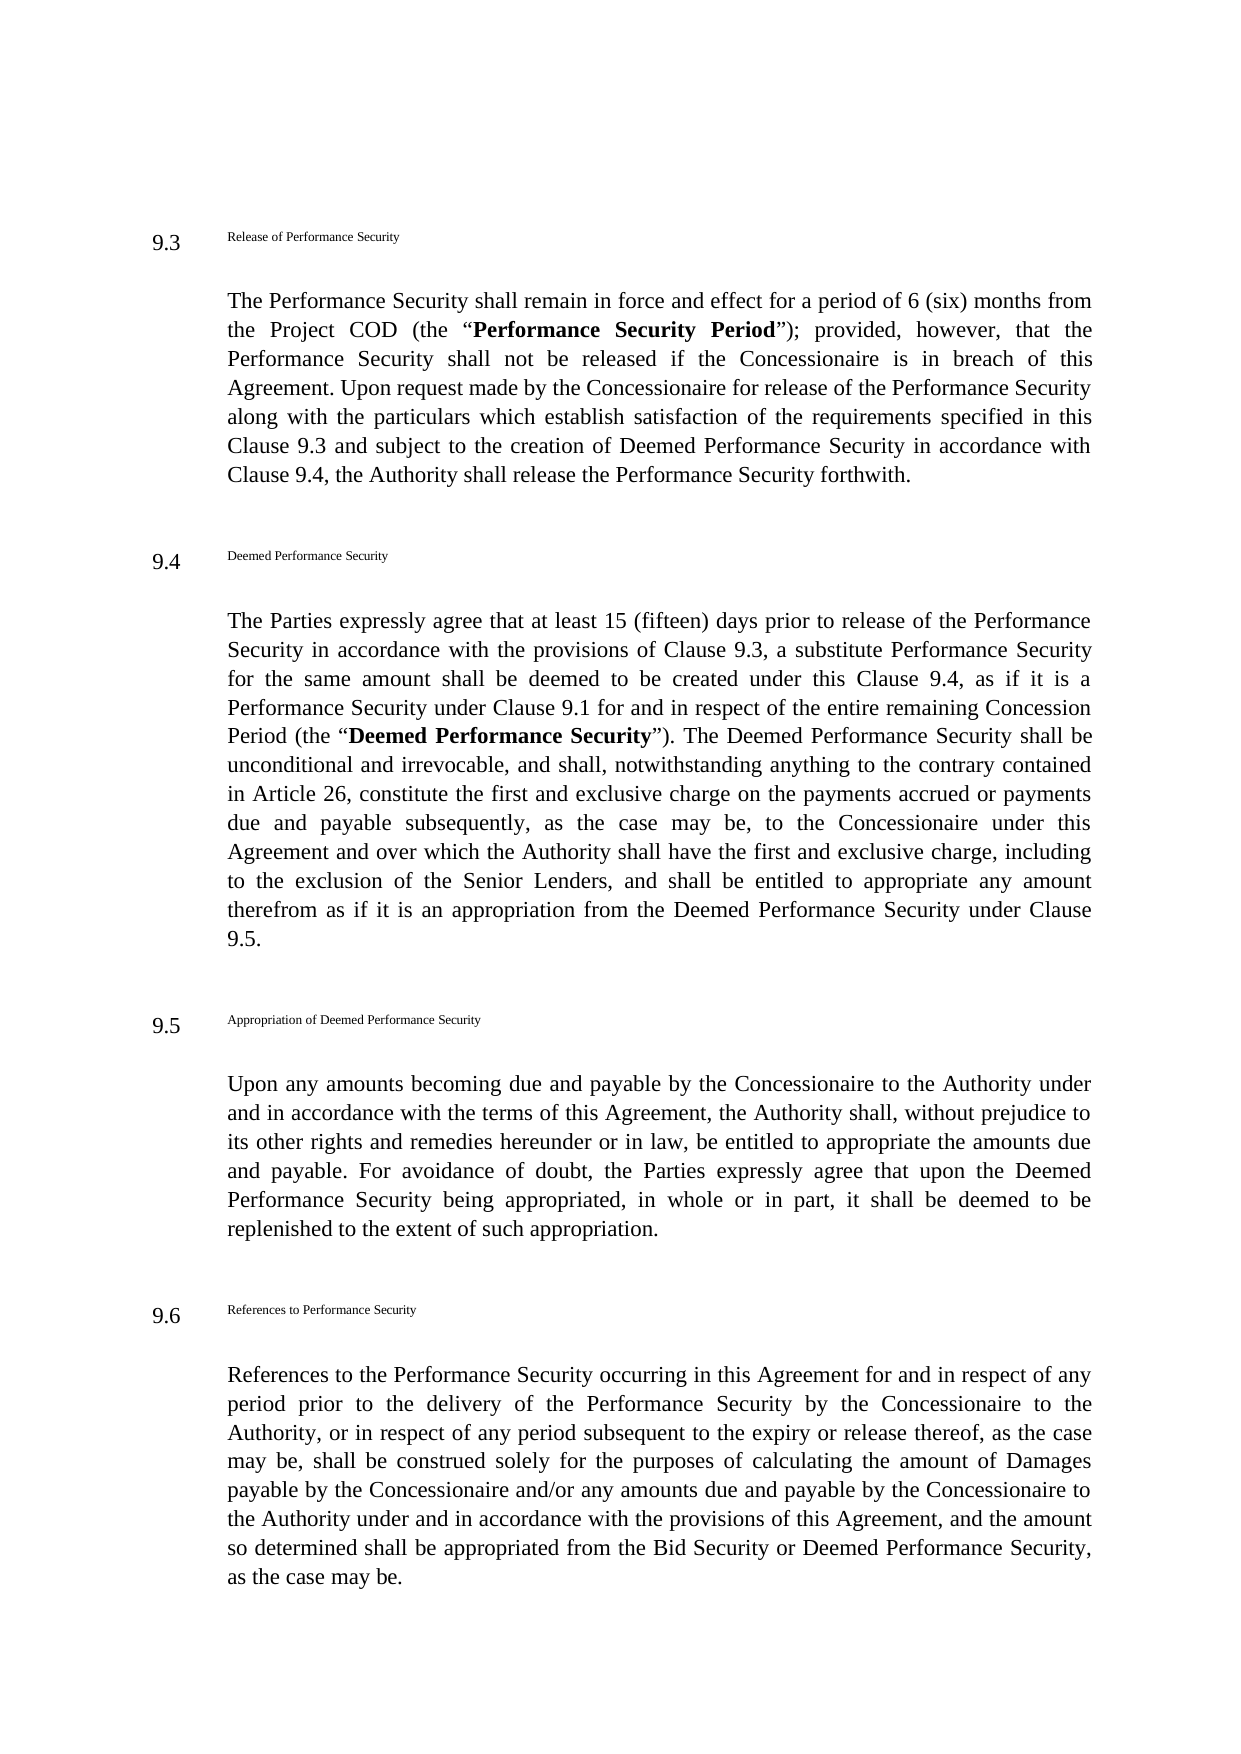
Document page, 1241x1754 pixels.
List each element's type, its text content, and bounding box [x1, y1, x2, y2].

subtitle References to Performance Security [152, 1302, 1159, 1329]
text References to the Performance Security occurring in this Agreement for and in respect of any period prior to the delivery of the Performance Security by the Concessionaire to the Authority, or in respect of any period subsequent to the expiry or release thereof, as the case may be, shall be construed solely for the purposes of calculating the amount of Damages payable by the Concessionaire and/or any amounts due and payable by the Concessionaire to the Authority under and in accordance with the provisions of this Agreement, and the amount so determined shall be appropriated from the Bid Security or Deemed Performance Security, as the case may be. [227, 1361, 1093, 1590]
text The Parties expressly agree that at least 15 (fifteen) days prior to release of the Performance Security in accordance with the provisions of Clause 9.3, a substitute Performance Security for the same amount shall be deemed to be created under this Clause 9.4, as if it is a Performance Security under Clause 9.1 for and in respect of the entire remaining Concession Period (the “Deemed Performance Security”). The Deemed Performance Security shall be unconditional and irrevocable, and shall, notwithstanding anything to the contrary contained in Article 26, constitute the first and exclusive charge on the payments accrued or payments due and payable subsequently, as the case may be, to the Concessionaire under this Agreement and over which the Authority shall have the first and exclusive charge, including to the exclusion of the Senior Lenders, and shall be entitled to appropriate any amount therefrom as if it is an appropriation from the Deemed Performance Security under Clause 9.5. [227, 607, 1093, 952]
subtitle Appropriation of Deemed Performance Security [152, 1012, 1159, 1038]
subtitle Release of Performance Security [152, 229, 1159, 256]
text Upon any amounts becoming due and payable by the Concessionaire to the Authority under and in accordance with the terms of this Agreement, the Authority shall, without prejudice to its other rights and remedies hereunder or in law, be entitled to appropriate the amounts due and payable. For avoidance of doubt, the Parties expressly agree that upon the Deemed Performance Security being appropriated, in whole or in part, it shall be deemed to be replenished to the extent of such appropriation. [227, 1070, 1093, 1242]
subtitle Deemed Performance Security [152, 548, 1159, 574]
text The Performance Security shall remain in force and effect for a period of 6 (six) months from the Project COD (the “Performance Security Period”); provided, however, that the Performance Security shall not be released if the Concessionaire is in breach of this Agreement. Upon request made by the Concessionaire for release of the Performance Security along with the particulars which establish satisfaction of the requirements specified in this Clause 9.3 and subject to the creation of Deemed Performance Security in accordance with Clause 9.4, the Authority shall release the Performance Security forthwith. [227, 288, 1093, 488]
